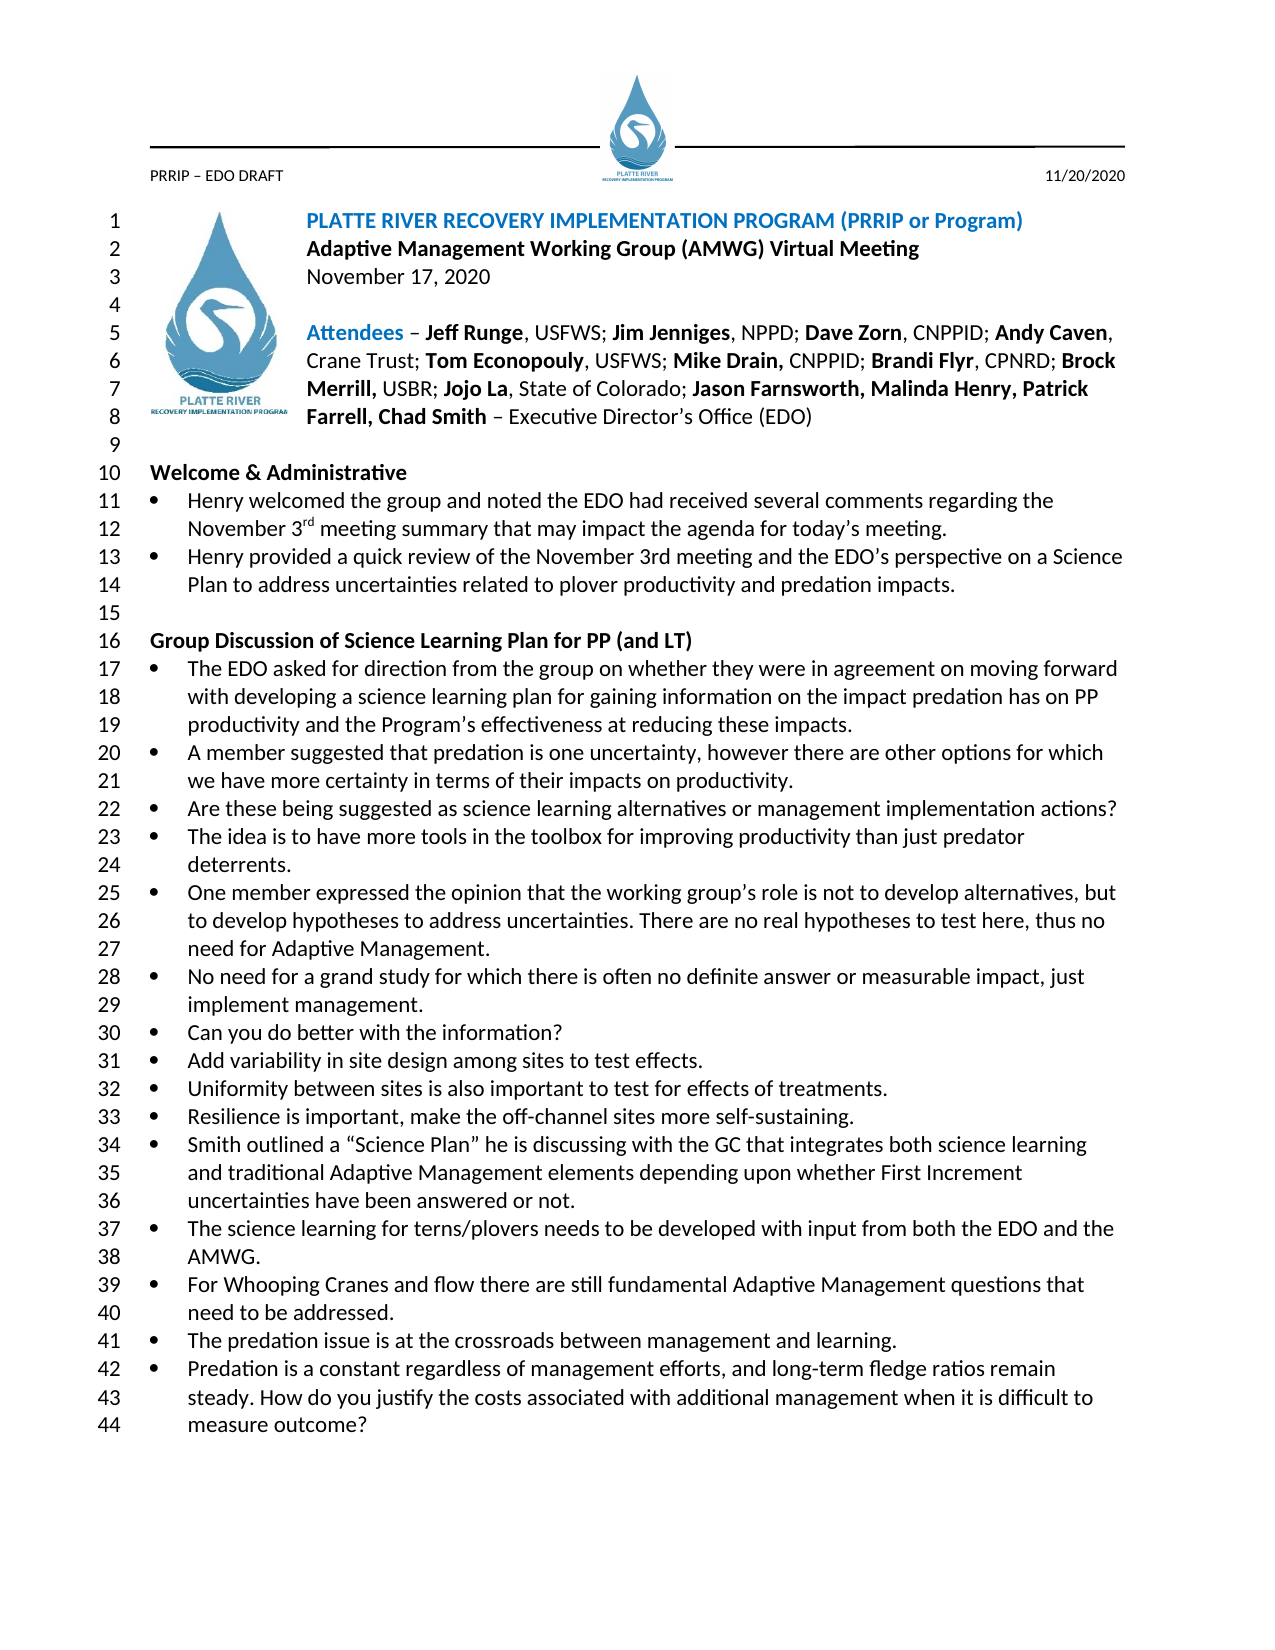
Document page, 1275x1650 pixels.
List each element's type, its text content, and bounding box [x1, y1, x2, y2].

list Predation is a constant regardless of management efforts, and long-term fledge ratios remain steady. How do you justify the costs associated with additional management when it is difficult to measure outcome? [150, 1354, 1125, 1439]
text November 17, 2020 [288, 262, 1125, 290]
list A member suggested that predation is one uncertainty, however there are other options for which we have more certainty in terms of their impacts on productivity. [150, 738, 1125, 794]
list For Whooping Cranes and flow there are still fundamental Adaptive Management questions that need to be addressed. [150, 1271, 1125, 1327]
picture [602, 75, 673, 182]
list One member expressed the opinion that the working group’s role is not to develop alternatives, but to develop hypotheses to address uncertainties. There are no real hypotheses to test here, thus no need for Adaptive Management. [150, 878, 1125, 962]
list The predation issue is at the crossroads between management and learning. [150, 1327, 1125, 1354]
list Smith outlined a “Science Plan” he is discussing with the GC that integrates both science learning and traditional Adaptive Management elements depending upon whether First Increment uncertainties have been answered or not. [150, 1130, 1125, 1214]
list Resilience is important, make the off-channel sites more self-sustaining. [150, 1102, 1125, 1130]
list Uniformity between sites is also important to test for effects of treatments. [150, 1074, 1125, 1102]
text PLATTE RIVER RECOVERY IMPLEMENTATION PROGRAM (PRRIP or Program) [150, 206, 1125, 234]
picture [150, 211, 288, 412]
list Are these being suggested as science learning alternatives or management implementation actions? [150, 794, 1125, 822]
list The EDO asked for direction from the group on whether they were in agreement on moving forward with developing a science learning plan for gaining information on the impact predation has on PP productivity and the Program’s effectiveness at reducing these impacts. [150, 654, 1125, 738]
text Welcome & Administrative [150, 458, 1125, 486]
text Attendees – Jeff Runge, USFWS; Jim Jenniges, NPPD; Dave Zorn, CNPPID; Andy Caven, Crane Trust; Tom Econopouly, USFWS; Mike Drain, CNPPID; Brandi Flyr, CPNRD; Brock Merrill, USBR; Jojo La, State of Colorado; Jason Farnsworth, Malinda Henry, Patrick Farrell, Chad Smith – Executive Director’s Office (EDO) [150, 318, 1125, 430]
list Add variability in site design among sites to test effects. [150, 1046, 1125, 1074]
text Group Discussion of Science Learning Plan for PP (and LT) [150, 626, 1125, 654]
text Adaptive Management Working Group (AMWG) Virtual Meeting [288, 234, 1125, 262]
list No need for a grand study for which there is often no definite answer or measurable impact, just implement management. [150, 962, 1125, 1018]
list Can you do better with the information? [150, 1018, 1125, 1046]
list Henry welcomed the group and noted the EDO had received several comments regarding the November 3rd meeting summary that may impact the agenda for today’s meeting. [150, 486, 1125, 542]
list The idea is to have more tools in the toolbox for improving productivity than just predator deterrents. [150, 822, 1125, 878]
list Henry provided a quick review of the November 3rd meeting and the EDO’s perspective on a Science Plan to address uncertainties related to plover productivity and predation impacts. [150, 542, 1125, 598]
list The science learning for terns/plovers needs to be developed with input from both the EDO and the AMWG. [150, 1214, 1125, 1271]
